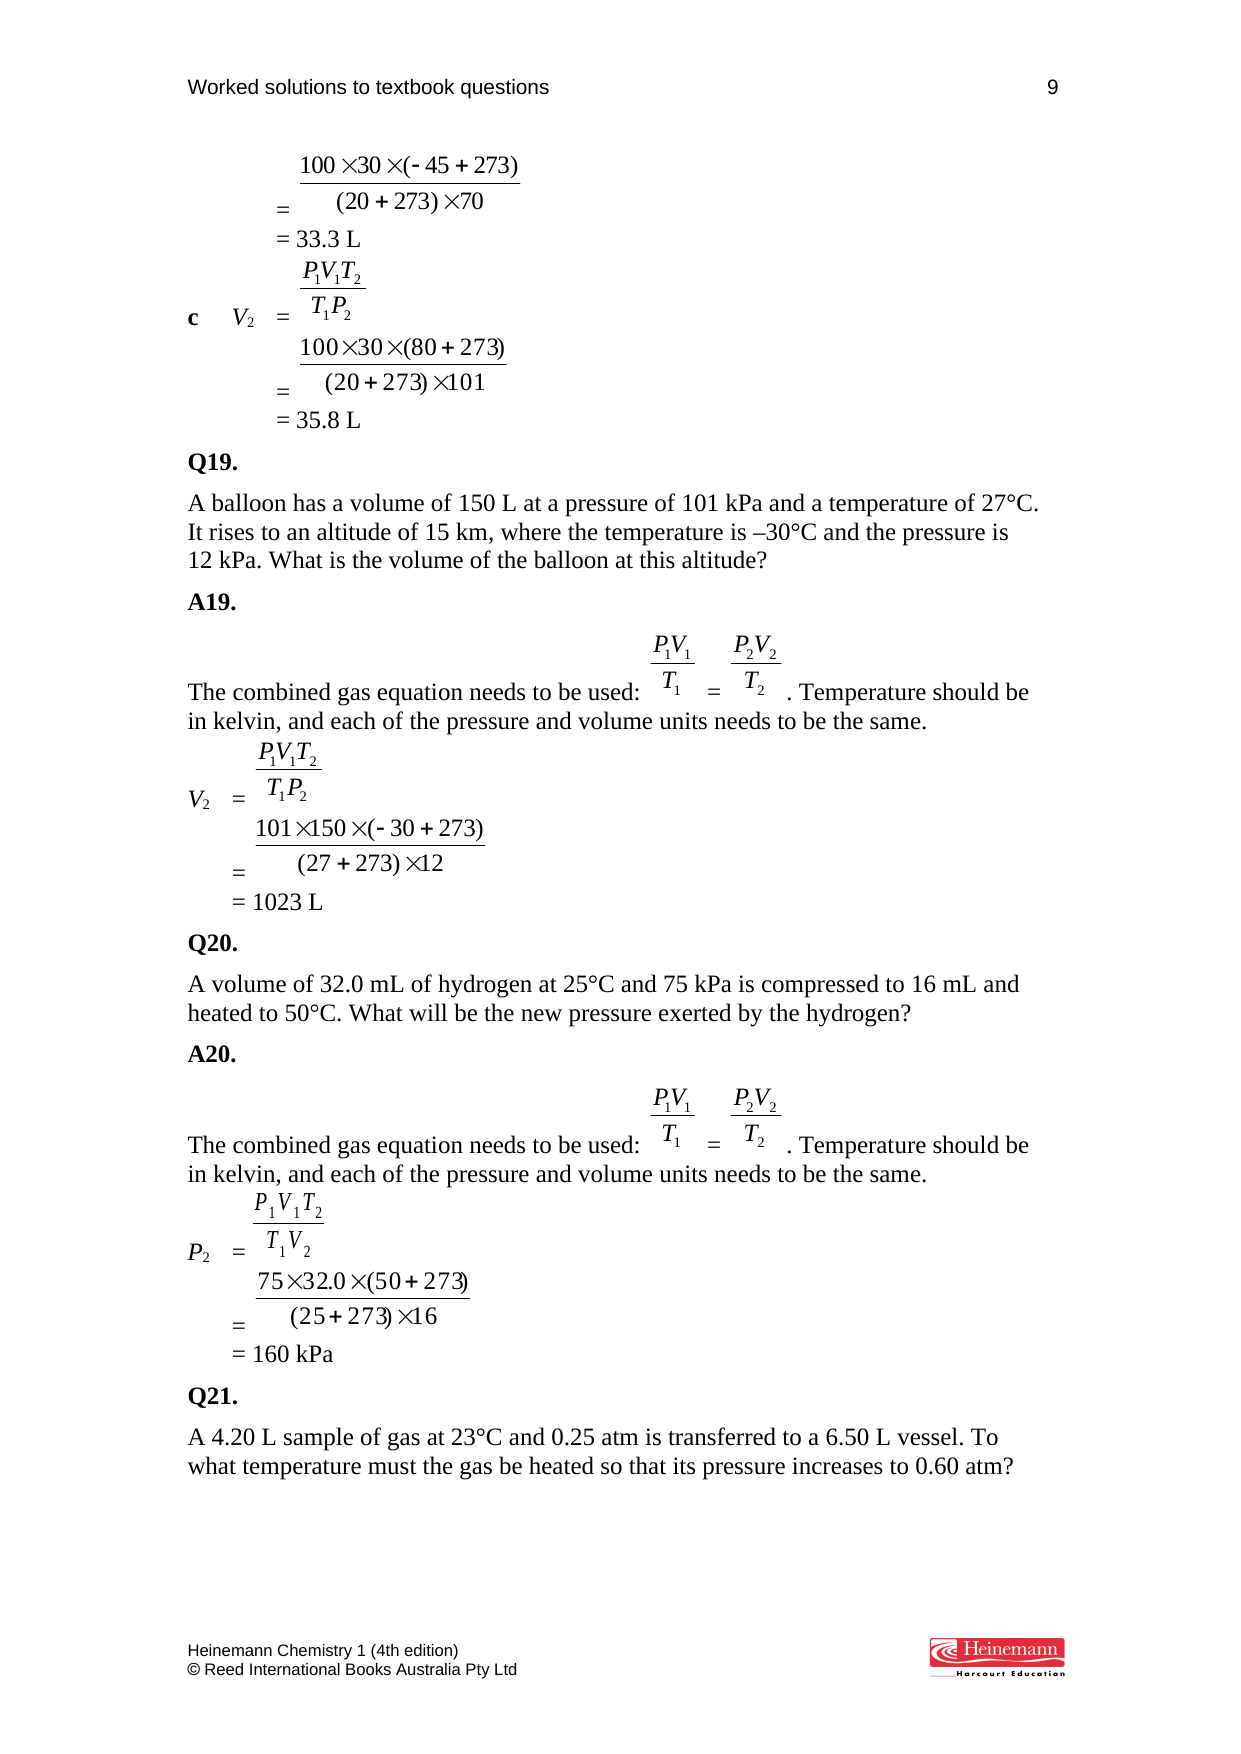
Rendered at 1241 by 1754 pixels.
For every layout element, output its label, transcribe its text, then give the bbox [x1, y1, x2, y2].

text The combined gas equation needs to be used: = . Temperature should be in kelvin, and each of the pressure and volume units needs to be the same. [187, 628, 1053, 734]
text = 1023 L [187, 887, 1053, 916]
picture [927, 1637, 1066, 1677]
text = [187, 331, 1053, 405]
text = 35.8 L [187, 405, 1053, 434]
text P2 = [187, 1187, 1053, 1265]
text A19. [187, 587, 1053, 615]
text = 33.3 L [187, 224, 1053, 253]
text = [187, 813, 1053, 887]
text = 160 kPa [187, 1339, 1053, 1368]
text V2 = [187, 734, 1053, 813]
text Q21. [187, 1381, 1053, 1409]
text Q19. [187, 447, 1053, 475]
text = [187, 150, 1053, 224]
text A20. [187, 1039, 1053, 1068]
text A 4.20 L sample of gas at 23°C and 0.25 atm is transferred to a 6.50 L vessel. To what temperature must the gas be heated so that its pressure increases to 0.60 atm? [187, 1422, 1053, 1479]
text Q20. [187, 928, 1053, 957]
text The combined gas equation needs to be used: = . Temperature should be in kelvin, and each of the pressure and volume units needs to be the same. [187, 1081, 1053, 1187]
text c V2 = [187, 253, 1053, 331]
text = [187, 1265, 1053, 1339]
text A balloon has a volume of 150 L at a pressure of 101 kPa and a temperature of 27°C. It rises to an altitude of 15 km, where the temperature is –30°C and the pressure is 12 kPa. What is the volume of the balloon at this altitude? [187, 488, 1053, 574]
text A volume of 32.0 mL of hydrogen at 25°C and 75 kPa is compressed to 16 mL and heated to 50°C. What will be the new pressure exerted by the hydrogen? [187, 969, 1053, 1027]
